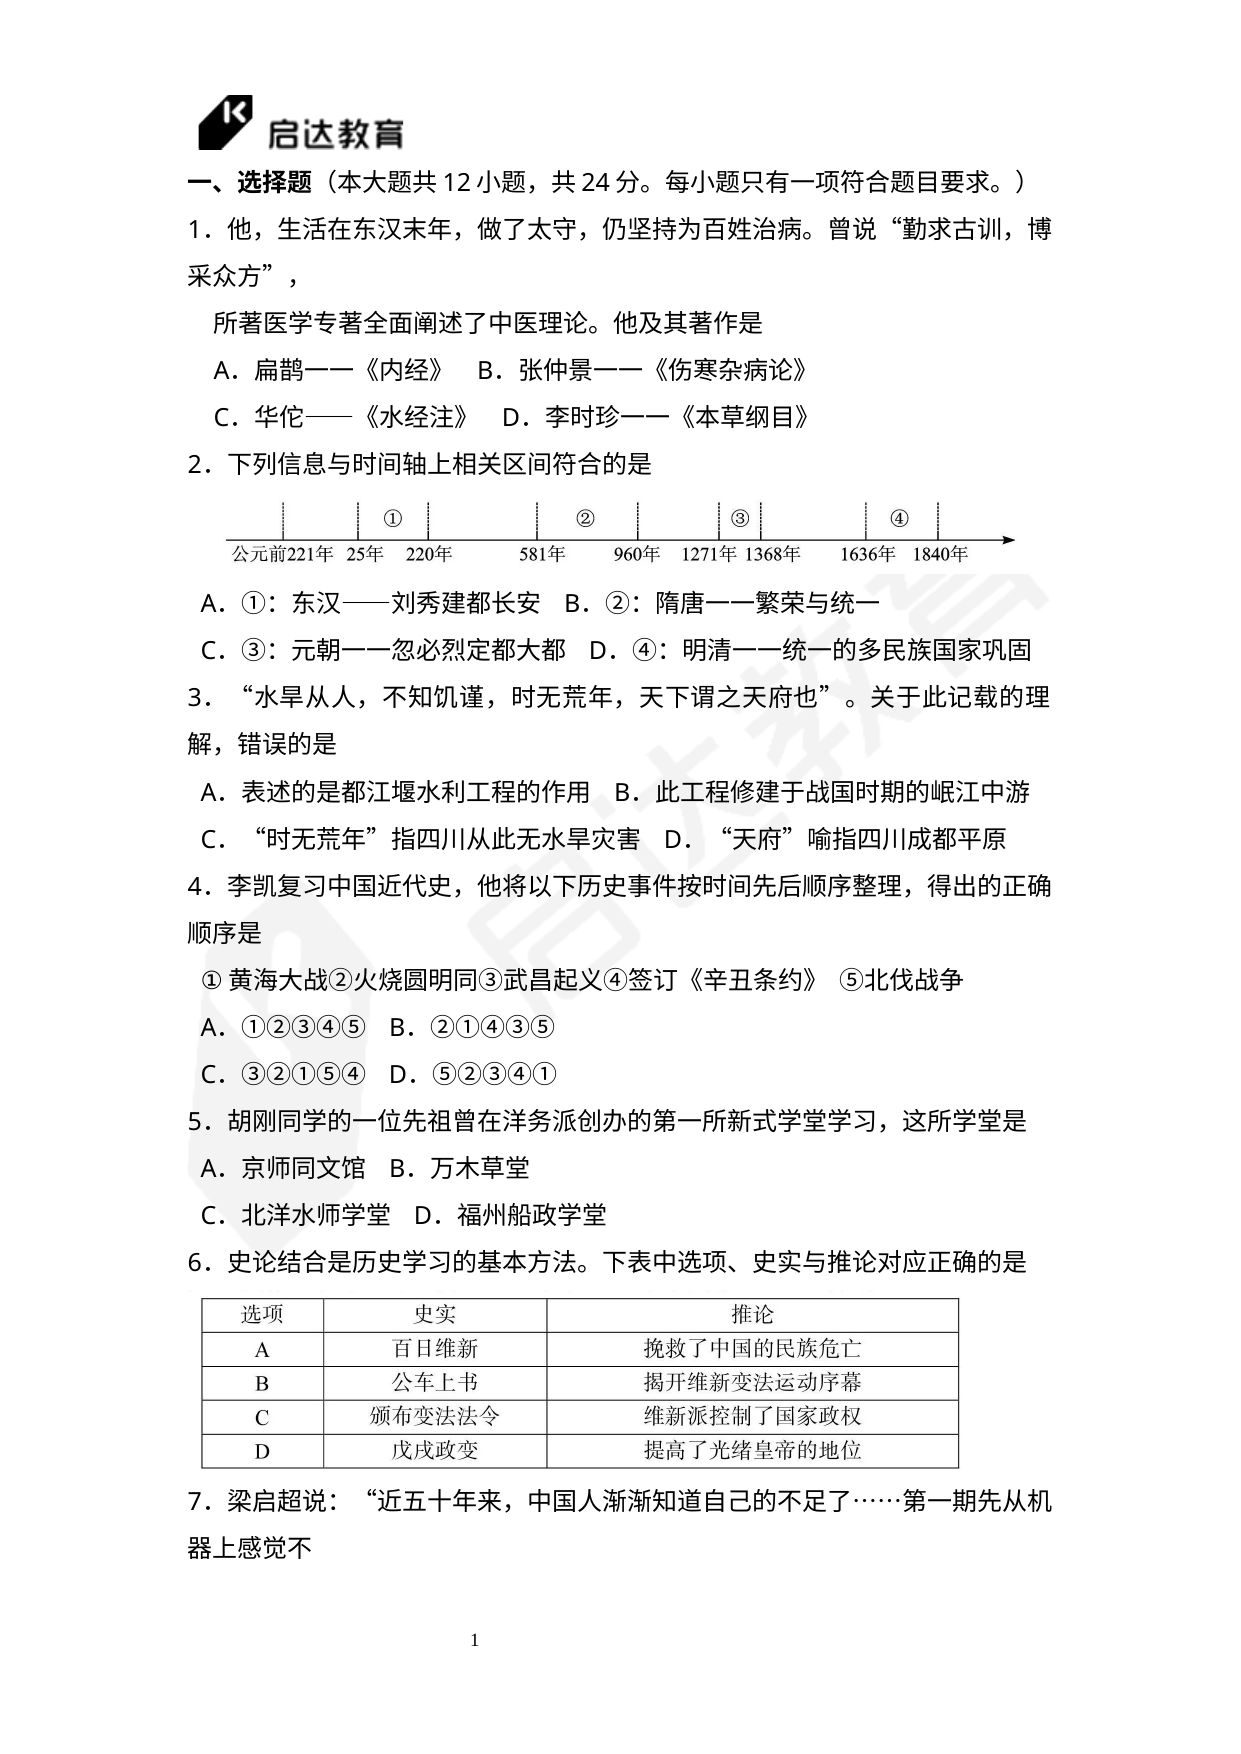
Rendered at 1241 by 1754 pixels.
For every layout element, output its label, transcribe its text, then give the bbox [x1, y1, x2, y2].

text 所著医学专著全面阐述了中医理论。他及其著作是 [187, 303, 1053, 339]
text A．表述的是都江堰水利工程的作用 B．此工程修建于战国时期的岷江中游 [187, 772, 1053, 808]
picture [207, 491, 1030, 574]
text A．京师同文馆 B．万木草堂 [187, 1149, 1053, 1185]
text 3．“水旱从人，不知饥谨，时无荒年，天下谓之天府也”。关于此记载的理解，错误的是 [187, 678, 1053, 761]
text C．华佗——《水经注》 D．李时珍一一《本草纲目》 [187, 397, 1053, 434]
text C．③：元朝一一忽必烈定都大都 D．④：明清一一统一的多民族国家巩固 [187, 631, 1053, 667]
text C．“时无荒年”指四川从此无水旱灾害 D．“天府”喻指四川成都平原 [187, 819, 1053, 855]
text A．扁鹊一一《内经》 B．张仲景一一《伤寒杂病论》 [187, 350, 1053, 387]
text C．③②①⑤④ D．⑤②③④① [187, 1054, 1053, 1091]
text C．北洋水师学堂 D．福州船政学堂 [187, 1196, 1053, 1232]
text 5．胡刚同学的一位先祖曾在洋务派创办的第一所新式学堂学习，这所学堂是 [187, 1102, 1053, 1138]
text 4．李凯复习中国近代史，他将以下历史事件按时间先后顺序整理，得出的正确顺序是 [187, 866, 1053, 949]
picture [187, 1290, 964, 1474]
text 一、选择题（本大题共12小题，共24分。每小题只有一项符合题目要求。） [187, 162, 1053, 198]
text A．①②③④⑤ B．②①④③⑤ [187, 1007, 1053, 1044]
text 1．他，生活在东汉末年，做了太守，仍坚持为百姓治病。曾说“勤求古训，博采众方”， [187, 209, 1053, 292]
text ①黄海大战②火烧圆明同③武昌起义④签订《辛丑条约》 ⑤北伐战争 [187, 960, 1053, 997]
picture [198, 95, 404, 150]
text A．①：东汉——刘秀建都长安 B．②：隋唐一一繁荣与统一 [187, 584, 1053, 620]
text 7．梁启超说：“近五十年来，中国人渐渐知道自己的不足了……第一期先从机器上感觉不 [187, 1481, 1053, 1564]
text 6．史论结合是历史学习的基本方法。下表中选项、史实与推论对应正确的是 [187, 1243, 1053, 1279]
text 2．下列信息与时间轴上相关区间符合的是 [187, 444, 1053, 481]
